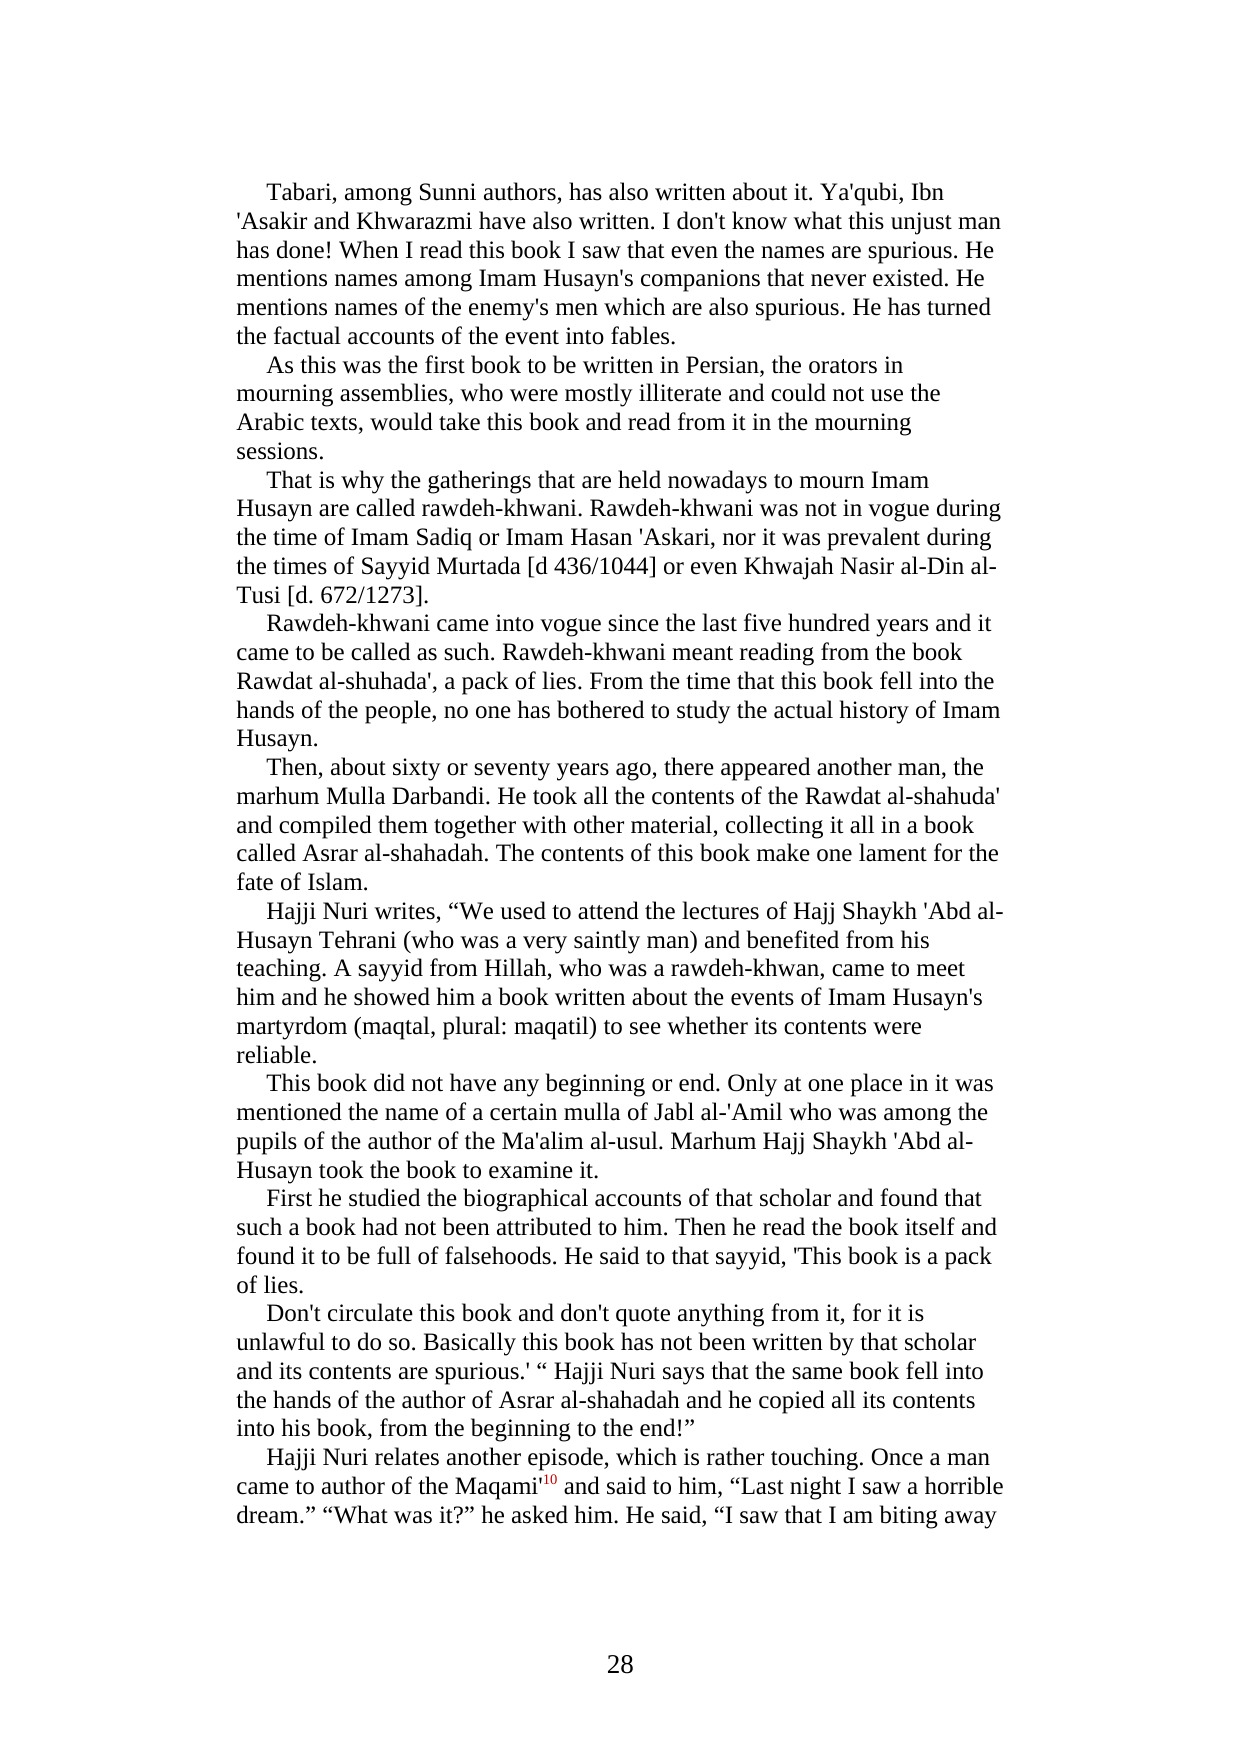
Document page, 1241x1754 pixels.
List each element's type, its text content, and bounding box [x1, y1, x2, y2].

text That is why the gatherings that are held nowadays to mourn Imam Husayn are called rawdeh-khwani. Rawdeh-khwani was not in vogue during the time of Imam Sadiq or Imam Hasan 'Askari, nor it was prevalent during the times of Sayyid Murtada [d 436/1044] or even Khwajah Nasir al-Din al-Tusi [d. 672/1273]. [236, 465, 1004, 608]
text As this was the first book to be written in Persian, the orators in mourning assemblies, who were mostly illiterate and could not use the Arabic texts, would take this book and read from it in the mourning sessions. [236, 350, 1004, 465]
text Rawdeh-khwani came into vogue since the last five hundred years and it came to be called as such. Rawdeh-khwani meant reading from the book Rawdat al-shuhada', a pack of lies. From the time that this book fell into the hands of the people, no one has bothered to study the actual history of Imam Husayn. [236, 608, 1004, 752]
text Tabari, among Sunni authors, has also written about it. Ya'qubi, Ibn 'Asakir and Khwarazmi have also written. I don't know what this unjust man has done! When I read this book I saw that even the names are spurious. He mentions names among Imam Husayn's companions that never existed. He mentions names of the enemy's men which are also spurious. He has turned the factual accounts of the event into fables. [236, 177, 1004, 350]
text Don't circulate this book and don't quote anything from it, for it is unlawful to do so. Basically this book has not been written by that scholar and its contents are spurious.' “ Hajji Nuri says that the same book fell into the hands of the author of Asrar al-shahadah and he copied all its contents into his book, from the beginning to the end!” [236, 1298, 1004, 1442]
text Hajji Nuri writes, “We used to attend the lectures of Hajj Shaykh 'Abd al-Husayn Tehrani (who was a very saintly man) and benefited from his teaching. A sayyid from Hillah, who was a rawdeh-khwan, came to meet him and he showed him a book written about the events of Imam Husayn's martyrdom (maqtal, plural: maqatil) to see whether its contents were reliable. [236, 896, 1004, 1068]
text This book did not have any beginning or end. Only at one place in it was mentioned the name of a certain mulla of Jabl al-'Amil who was among the pupils of the author of the Ma'alim al-usul. Marhum Hajj Shaykh 'Abd al-Husayn took the book to examine it. [236, 1068, 1004, 1183]
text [236, 1442, 1004, 1528]
text First he studied the biographical accounts of that scholar and found that such a book had not been attributed to him. Then he read the book itself and found it to be full of falsehoods. He said to that sayyid, 'This book is a pack of lies. [236, 1183, 1004, 1298]
text Then, about sixty or seventy years ago, there appeared another man, the marhum Mulla Darbandi. He took all the contents of the Rawdat al-shahuda' and compiled them together with other material, collecting it all in a book called Asrar al-shahadah. The contents of this book make one lament for the fate of Islam. [236, 752, 1004, 896]
